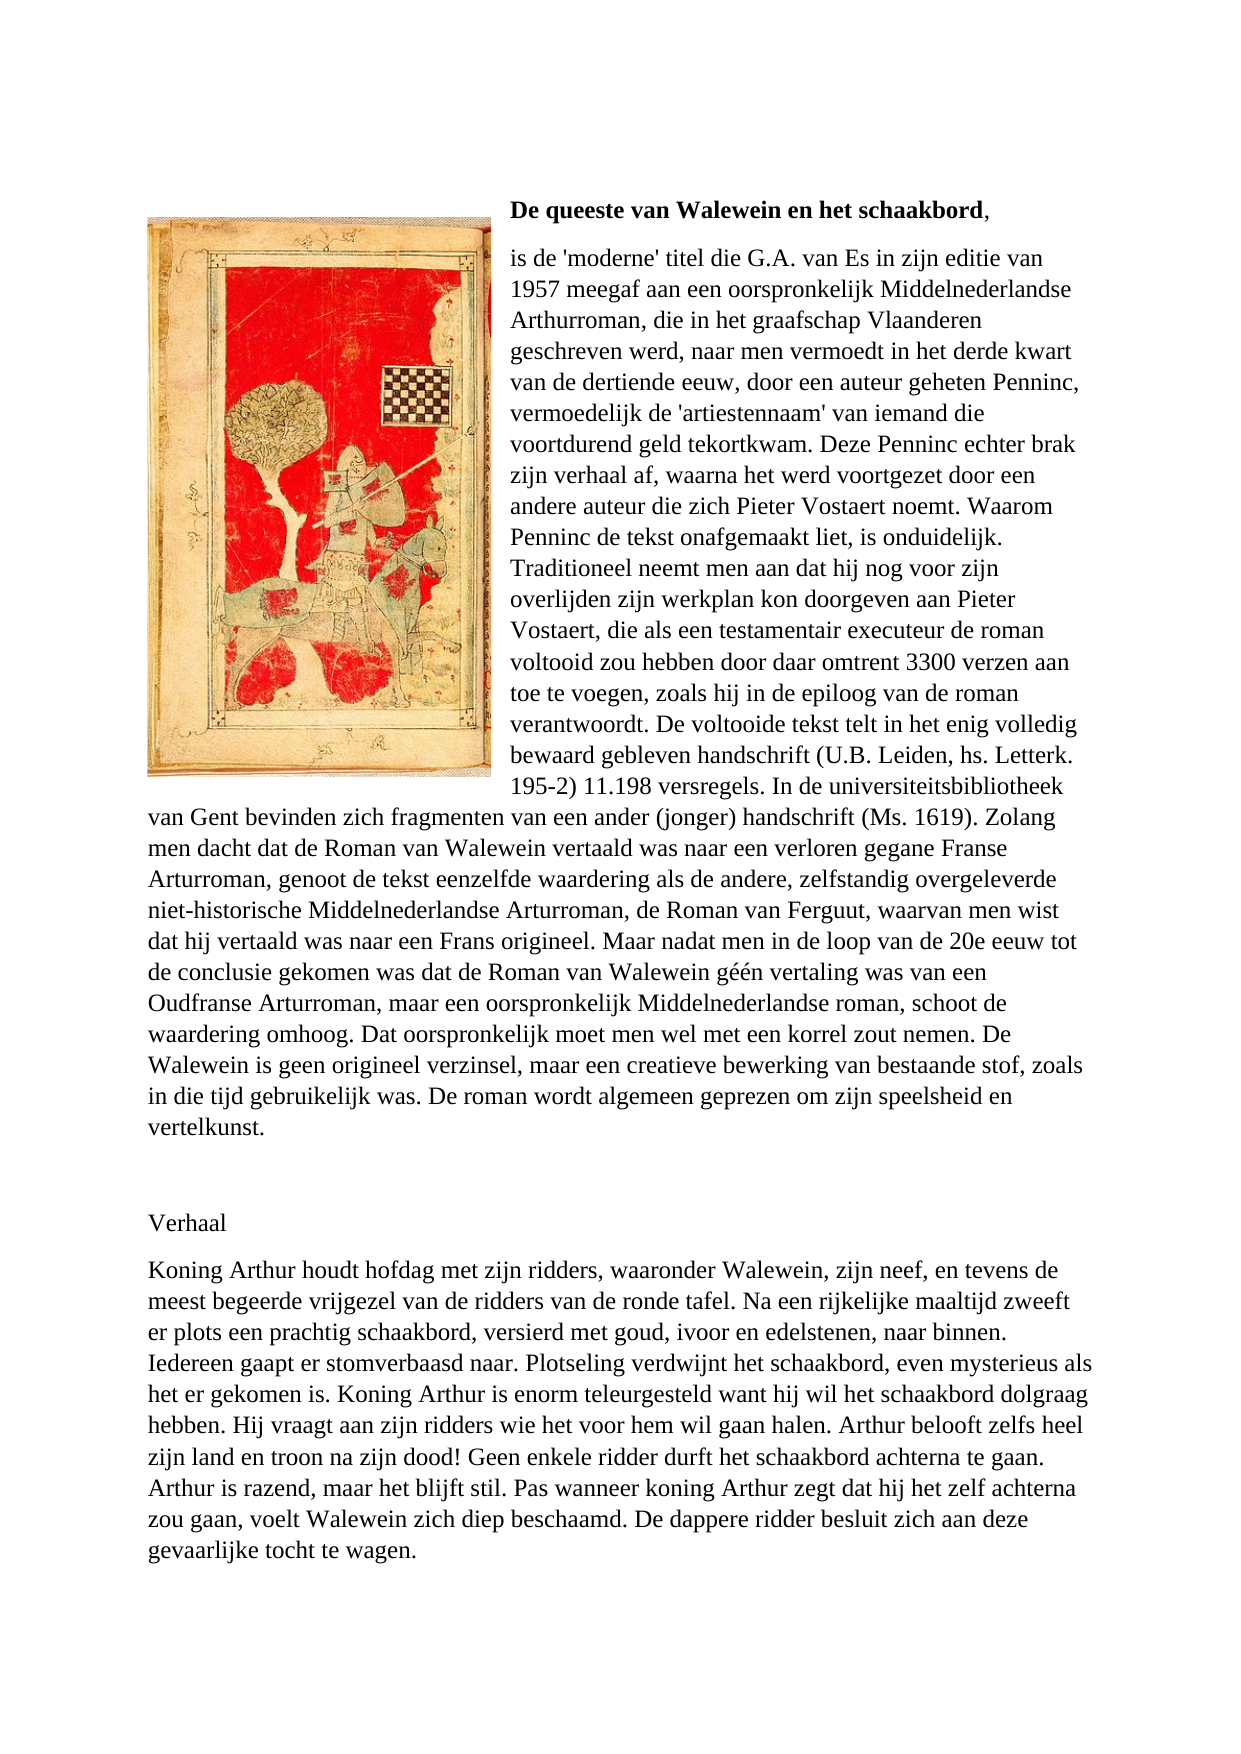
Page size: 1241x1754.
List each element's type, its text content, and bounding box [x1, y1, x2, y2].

text Verhaal [148, 1208, 1093, 1236]
text De queeste van Walewein en het schaakbord, [148, 195, 1093, 224]
picture [147, 217, 492, 777]
text is de 'moderne' titel die G.A. van Es in zijn editie van 1957 meegaf aan een oorspronkelijk Middelnederlandse Arthurroman, die in het graafschap Vlaanderen geschreven werd, naar men vermoedt in het derde kwart van de dertiende eeuw, door een auteur geheten Penninc, vermoedelijk de 'artiestennaam' van iemand die voortdurend geld tekortkwam. Deze Penninc echter brak zijn verhaal af, waarna het werd voortgezet door een andere auteur die zich Pieter Vostaert noemt. Waarom Penninc de tekst onafgemaakt liet, is onduidelijk. Traditioneel neemt men aan dat hij nog voor zijn overlijden zijn werkplan kon doorgeven aan Pieter Vostaert, die als een testamentair executeur de roman voltooid zou hebben door daar omtrent 3300 verzen aan toe te voegen, zoals hij in de epiloog van de roman verantwoordt. De voltooide tekst telt in het enig volledig bewaard gebleven handschrift (U.B. Leiden, hs. Letterk. 195-2) 11.198 versregels. In de universiteitsbibliotheek van Gent bevinden zich fragmenten van een ander (jonger) handschrift (Ms. 1619). Zolang men dacht dat de Roman van Walewein vertaald was naar een verloren gegane Franse Arturroman, genoot de tekst eenzelfde waardering als de andere, zelfstandig overgeleverde niet-historische Middelnederlandse Arturroman, de Roman van Ferguut, waarvan men wist dat hij vertaald was naar een Frans origineel. Maar nadat men in de loop van de 20e eeuw tot de conclusie gekomen was dat de Roman van Walewein géén vertaling was van een Oudfranse Arturroman, maar een oorspronkelijk Middelnederlandse roman, schoot de waardering omhoog. Dat oorspronkelijk moet men wel met een korrel zout nemen. De Walewein is geen origineel verzinsel, maar een creatieve bewerking van bestaande stof, zoals in die tijd gebruikelijk was. De roman wordt algemeen geprezen om zijn speelsheid en vertelkunst. [148, 243, 1093, 1141]
text Koning Arthur houdt hofdag met zijn ridders, waaronder Walewein, zijn neef, en tevens de meest begeerde vrijgezel van de ridders van de ronde tafel. Na een rijkelijke maaltijd zweeft er plots een prachtig schaakbord, versierd met goud, ivoor en edelstenen, naar binnen. Iedereen gaapt er stomverbaasd naar. Plotseling verdwijnt het schaakbord, even mysterieus als het er gekomen is. Koning Arthur is enorm teleurgesteld want hij wil het schaakbord dolgraag hebben. Hij vraagt aan zijn ridders wie het voor hem wil gaan halen. Arthur belooft zelfs heel zijn land en troon na zijn dood! Geen enkele ridder durft het schaakbord achterna te gaan. Arthur is razend, maar het blijft stil. Pas wanneer koning Arthur zegt dat hij het zelf achterna zou gaan, voelt Walewein zich diep beschaamd. De dappere ridder besluit zich aan deze gevaarlijke tocht te wagen. [148, 1255, 1093, 1563]
